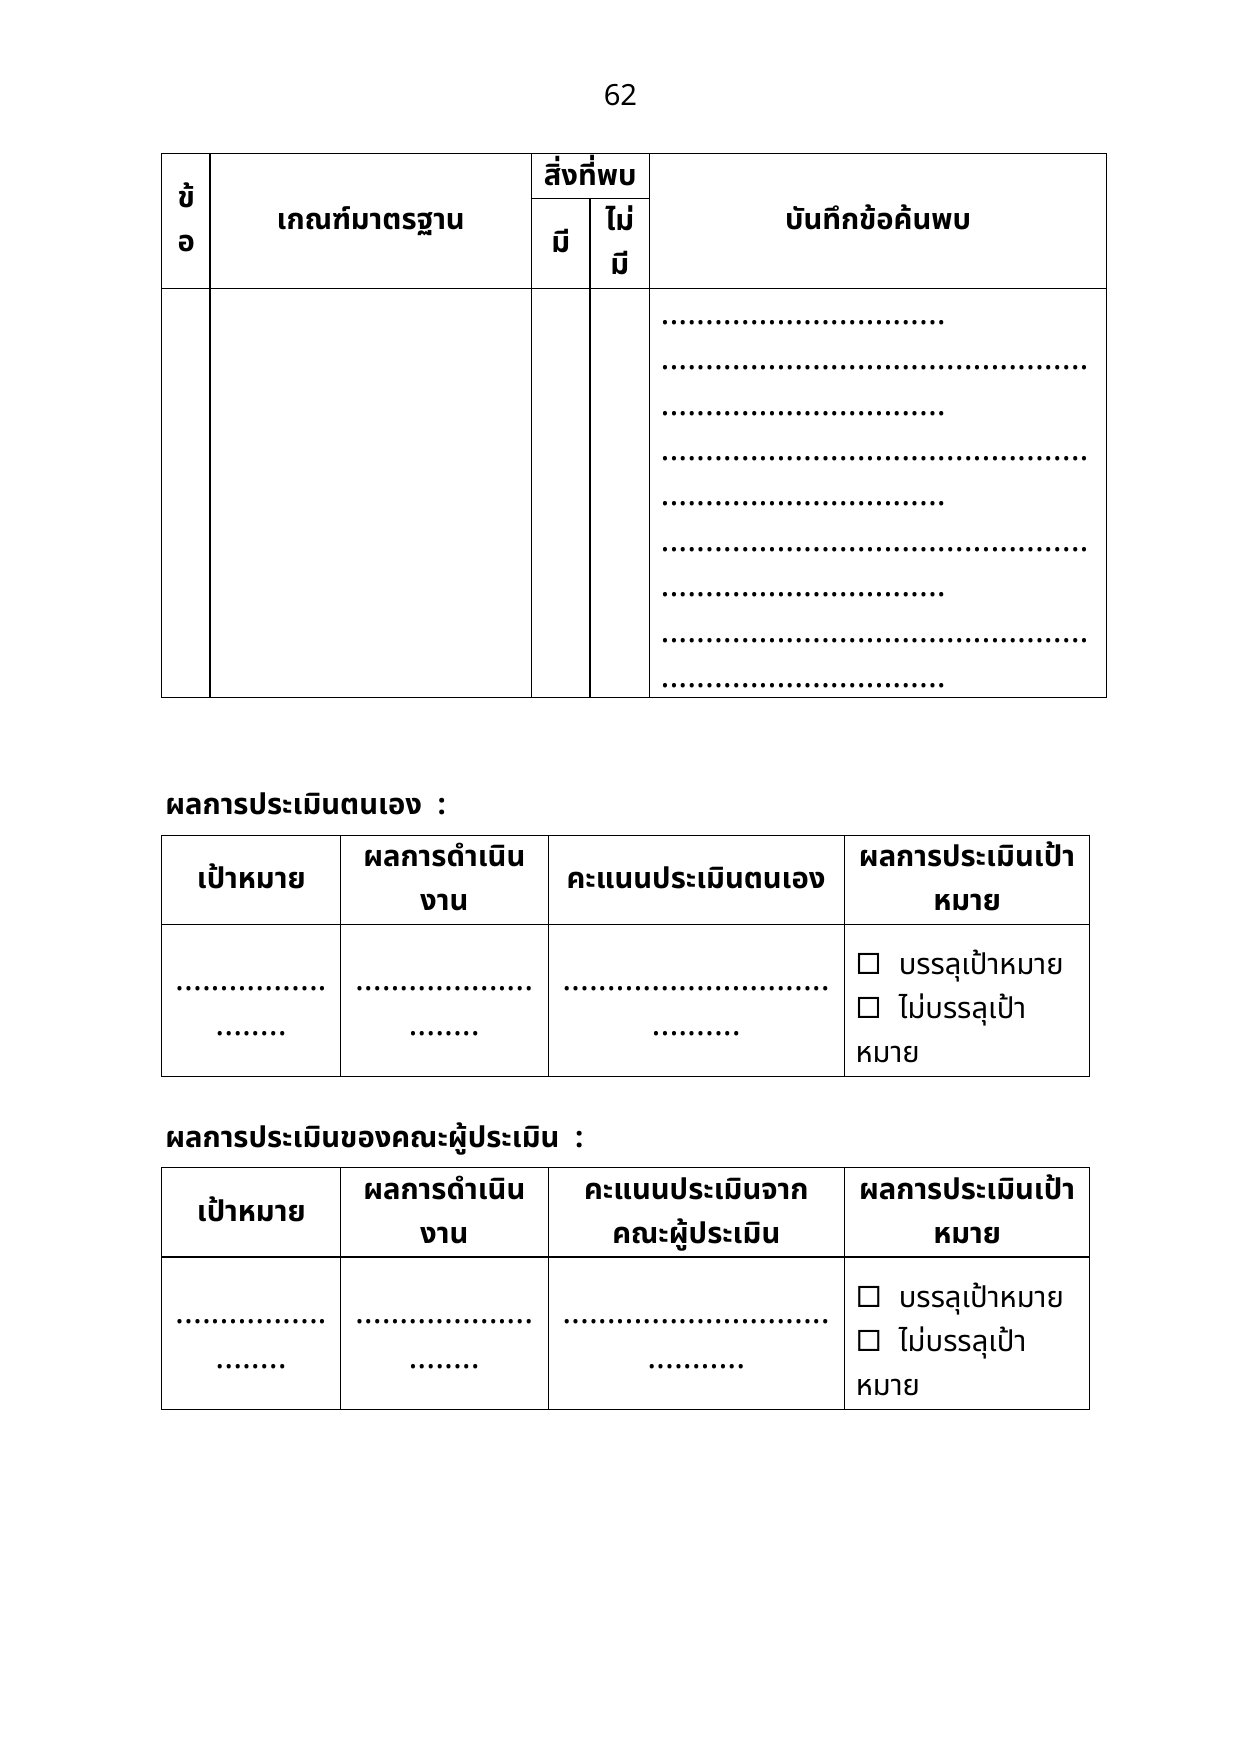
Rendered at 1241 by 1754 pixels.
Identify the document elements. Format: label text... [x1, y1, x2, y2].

table_cell มี [532, 199, 589, 287]
table_cell ............................ [341, 925, 548, 1076]
table_cell บรรลุเป้าหมาย ไม่บรรลุเป้าหมาย [845, 1258, 1089, 1408]
table_cell ......................................... [549, 1258, 844, 1408]
table_cell [532, 289, 589, 697]
table_cell ไม่มี [591, 199, 649, 287]
table_cell ............................ [341, 1258, 548, 1408]
text ผลการประเมินของคณะผู้ประเมิน : [150, 1116, 1090, 1161]
table_cell ......................... [162, 1258, 340, 1408]
table_header คะแนนประเมินตนเอง [549, 836, 844, 924]
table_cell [211, 289, 531, 697]
table_cell บรรลุเป้าหมาย ไม่บรรลุเป้าหมาย [845, 925, 1089, 1076]
table_header ผลการดำเนินงาน [341, 836, 548, 924]
table_header บันทึกข้อค้นพบ [650, 154, 1106, 287]
table_header ผลการประเมินเป้าหมาย [845, 836, 1089, 924]
table_cell ........................................ [549, 925, 844, 1076]
table_header ข้อ [162, 154, 209, 287]
table_header เป้าหมาย [162, 836, 340, 924]
table_header เป้าหมาย [162, 1168, 340, 1256]
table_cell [650, 289, 1106, 697]
table_header สิ่งที่พบ [532, 154, 649, 198]
table_cell ......................... [162, 925, 340, 1076]
table_cell [591, 289, 649, 697]
text ผลการประเมินตนเอง : [150, 784, 1090, 828]
table_header เกณฑ์มาตรฐาน [211, 154, 531, 287]
table_header คะแนนประเมินจากคณะผู้ประเมิน [549, 1168, 844, 1256]
table_cell 7 [162, 289, 209, 697]
table_header ผลการประเมินเป้าหมาย [845, 1168, 1089, 1256]
table_header ผลการดำเนินงาน [341, 1168, 548, 1256]
